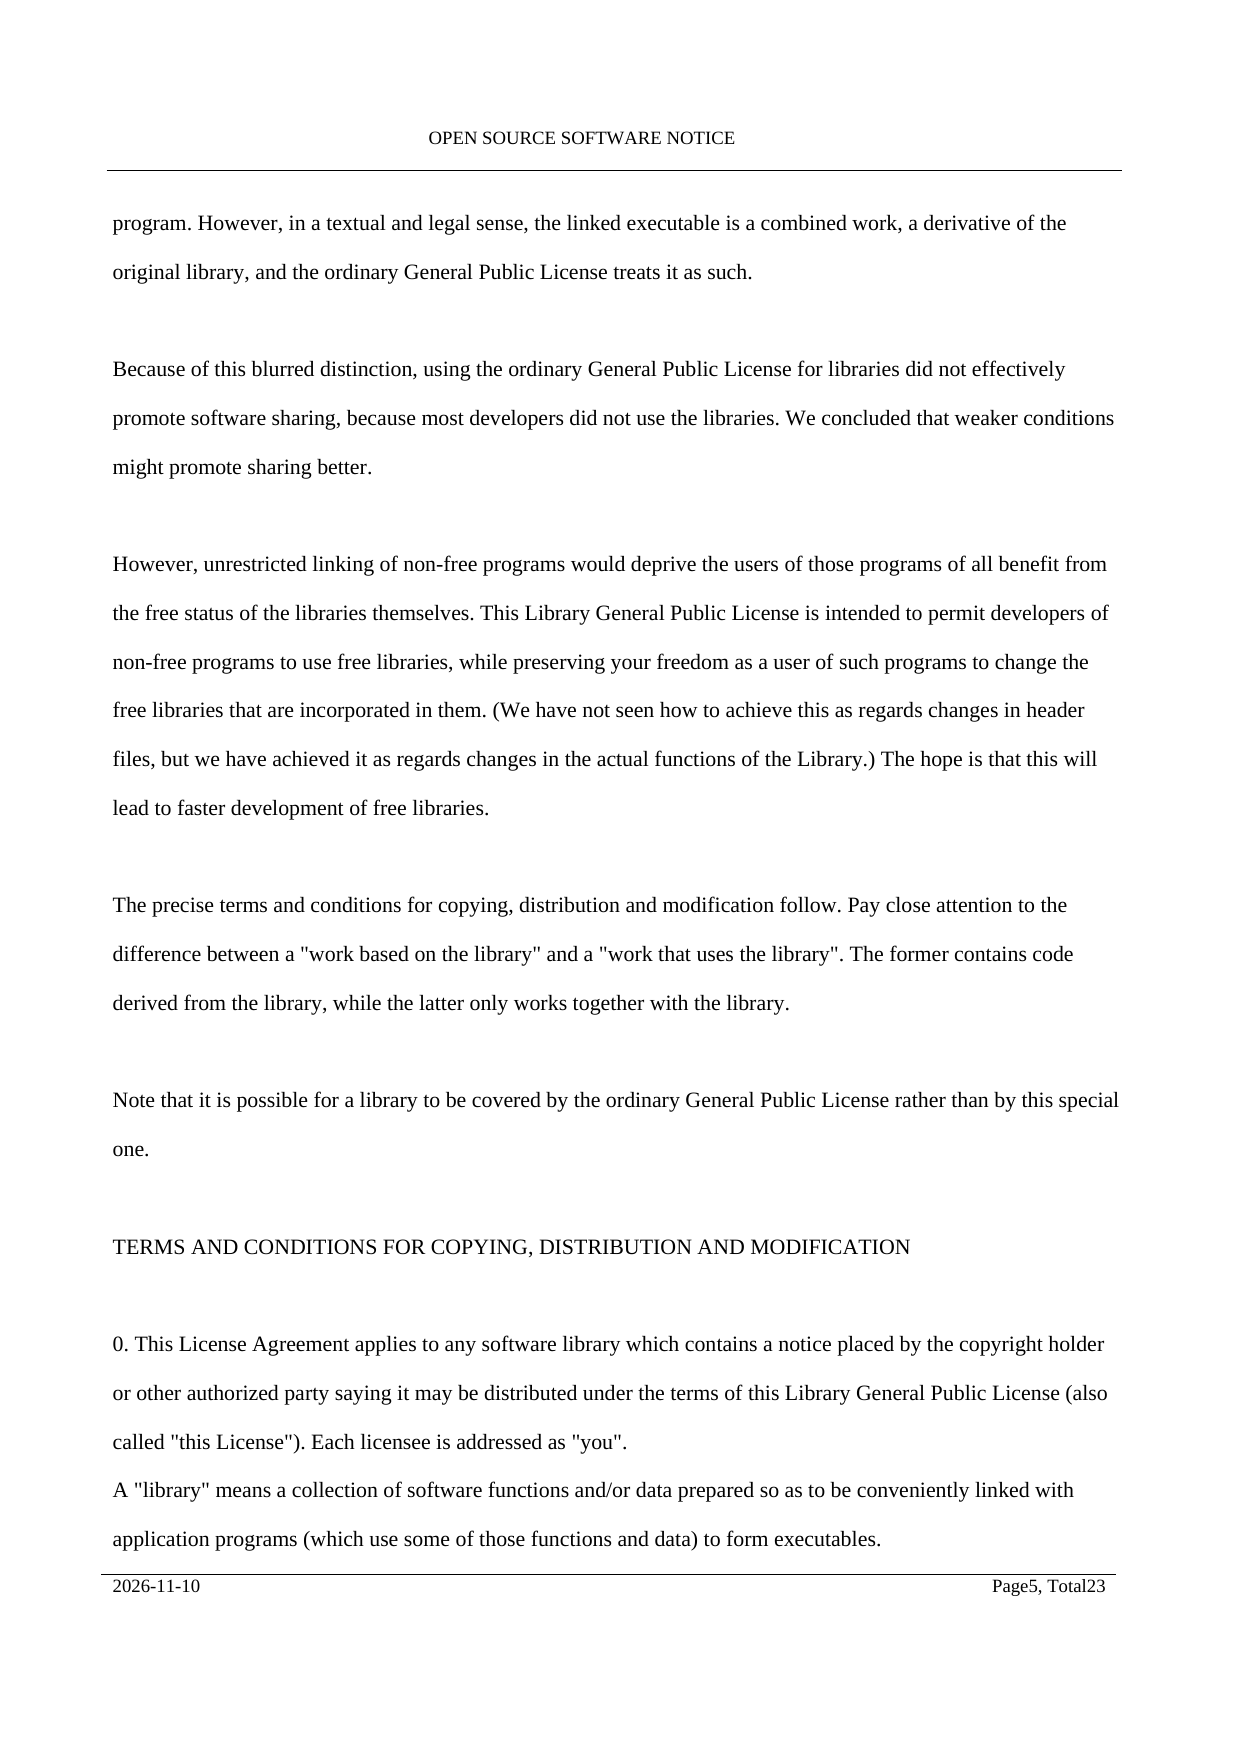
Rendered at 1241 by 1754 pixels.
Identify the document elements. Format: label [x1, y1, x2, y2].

text [112, 206, 1128, 1555]
